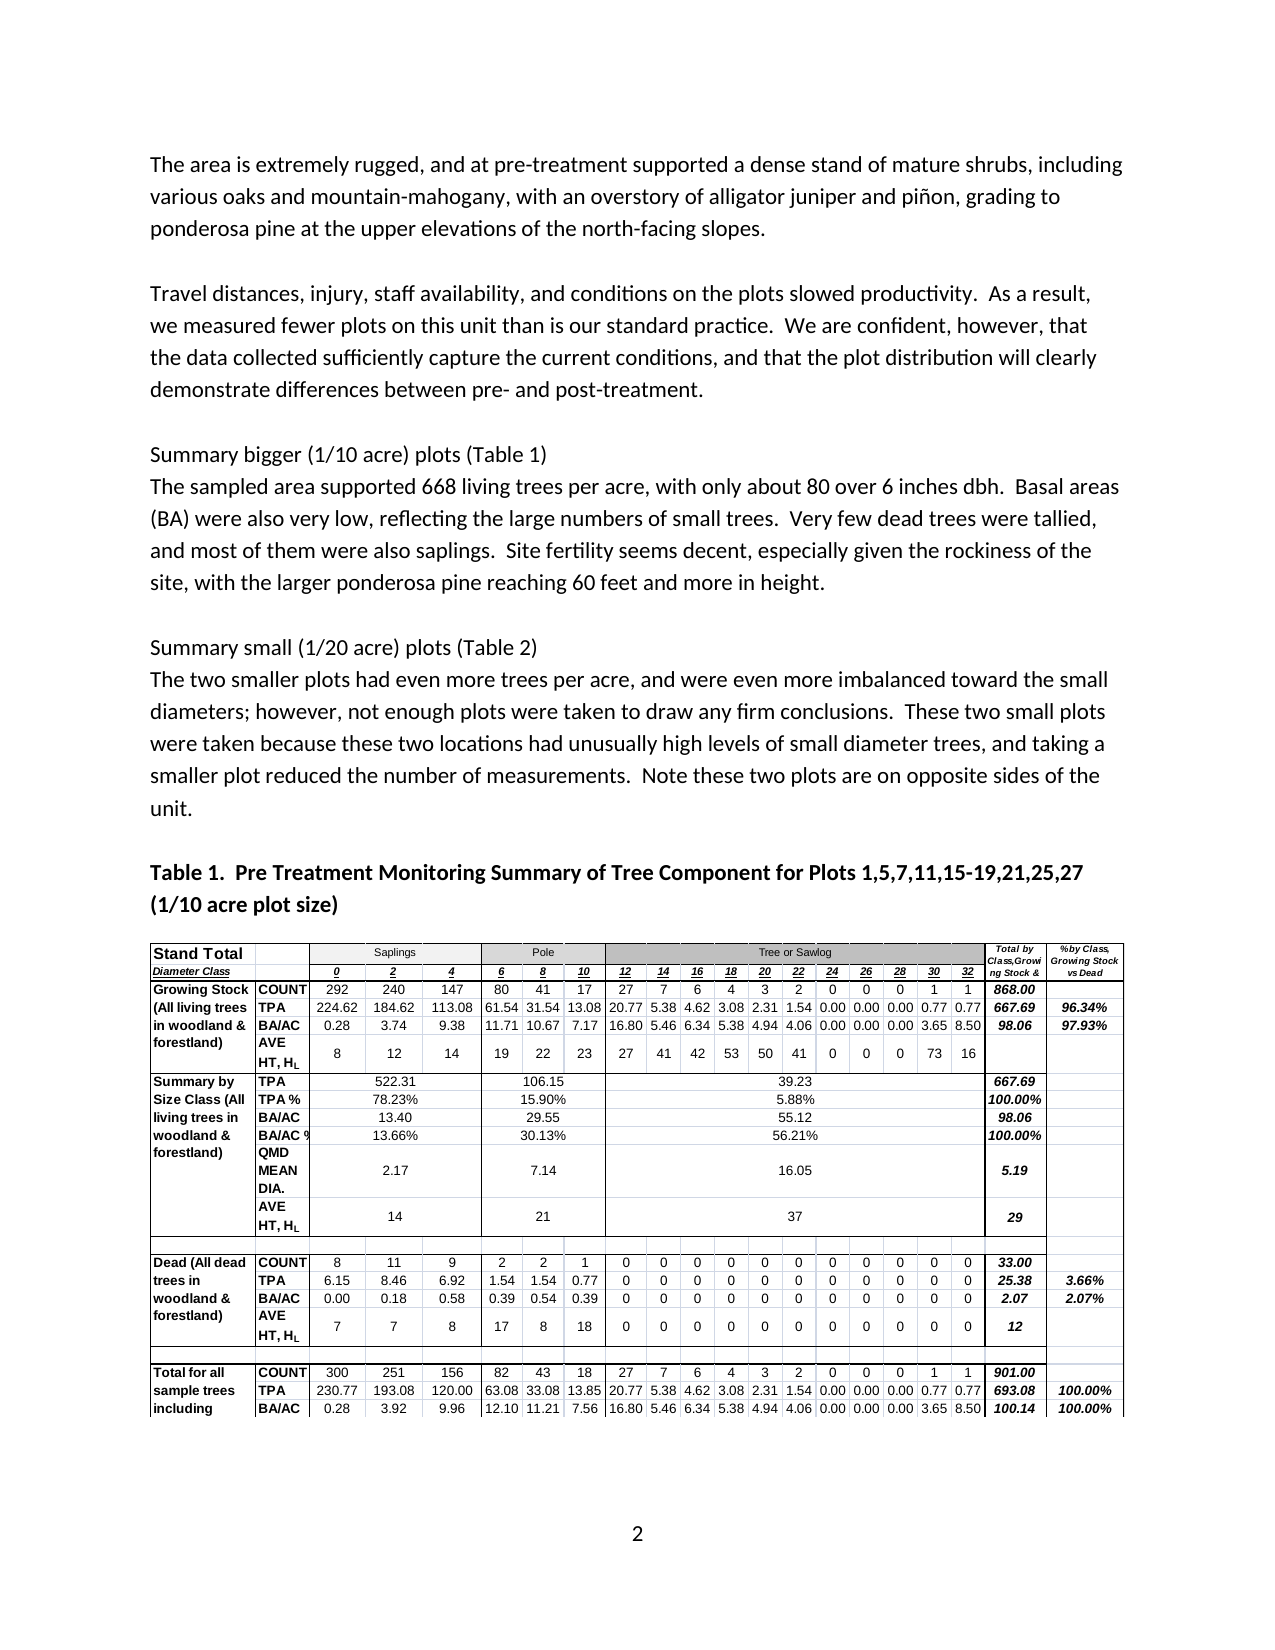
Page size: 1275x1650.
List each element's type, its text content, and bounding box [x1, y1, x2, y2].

text The two smaller plots had even more trees per acre, and were even more imbalanced toward the small diameters; however, not enough plots were taken to draw any firm conclusions. These two small plots were taken because these two locations had unusually high levels of small diameter trees, and taking a smaller plot reduced the number of measurements. Note these two plots are on opposite sides of the unit. [150, 665, 1125, 822]
text Table 1. Pre Treatment Monitoring Summary of Tree Component for Plots 1,5,7,11,15-19,21,25,27 (1/10 acre plot size) [150, 826, 1125, 918]
text Travel distances, injury, staff availability, and conditions on the plots slowed productivity. As a result, we measured fewer plots on this unit than is our standard practice. We are confident, however, that the data collected sufficiently capture the current conditions, and that the plot distribution will clearly demonstrate differences between pre- and post-treatment. [150, 279, 1125, 403]
text The area is extremely rugged, and at pre-treatment supported a dense stand of mature shrubs, including various oaks and mountain-mahogany, with an overstory of alligator juniper and piñon, grading to ponderosa pine at the upper elevations of the north-facing slopes. [150, 150, 1125, 242]
text The sampled area supported 668 living trees per acre, with only about 80 over 6 inches dbh. Basal areas (BA) were also very low, reflecting the large numbers of small trees. Very few dead trees were tallied, and most of them were also saplings. Site fertility seems decent, especially given the rockiness of the site, with the larger ponderosa pine reaching 60 feet and more in height. [150, 472, 1125, 596]
text Summary small (1/20 acre) plots (Table 2) [150, 633, 1125, 661]
text Summary bigger (1/10 acre) plots (Table 1) [150, 440, 1125, 468]
